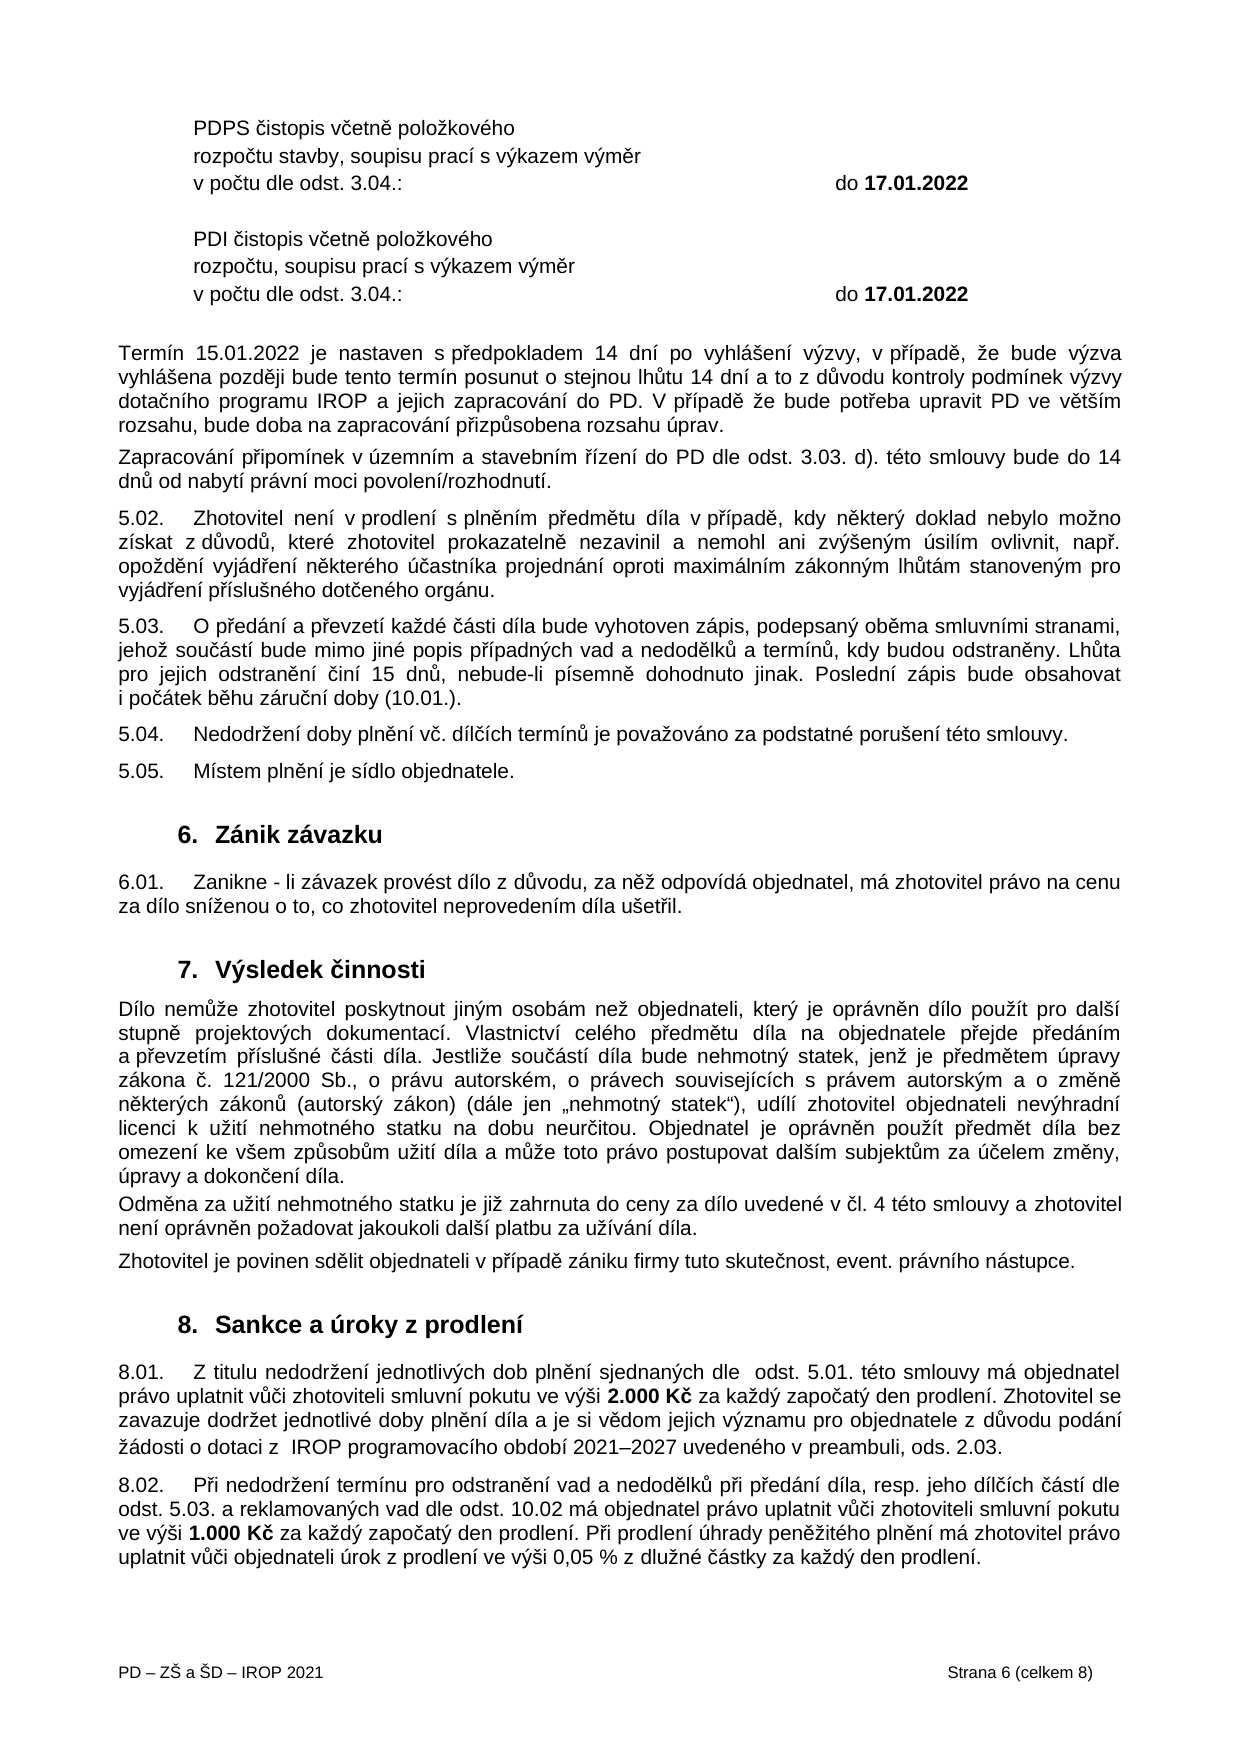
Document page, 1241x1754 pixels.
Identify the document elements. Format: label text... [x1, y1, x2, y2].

text PDI čistopis včetně položkového [193, 226, 1122, 250]
text rozpočtu, soupisu prací s výkazem výměr [193, 254, 1122, 278]
text rozpočtu stavby, soupisu prací s výkazem výměr [193, 144, 1122, 168]
text v počtu dle odst. 3.04.: do 17.01.2022 [193, 281, 1122, 305]
subtitle O předání a převzetí každé části díla bude vyhotoven zápis, podepsaný oběma smluvními stranami, jehož součástí bude mimo jiné popis případných vad a nedodělků a termínů, kdy budou odstraněny. Lhůta pro jejich odstranění činí 15 dnů, nebude-li písemně dohodnuto jinak. Poslední zápis bude obsahovat i počátek běhu záruční doby (10.01.). [118, 614, 1122, 710]
text Dílo nemůže zhotovitel poskytnout jiným osobám než objednateli, který je oprávněn dílo použít pro další stupně projektových dokumentací. Vlastnictví celého předmětu díla na objednatele přejde předáním a převzetím příslušné části díla. Jestliže součástí díla bude nehmotný statek, jenž je předmětem úpravy zákona č. 121/2000 Sb., o právu autorském, o právech souvisejících s právem autorským a o změně některých zákonů (autorský zákon) (dále jen „nehmotný statek“), udílí zhotovitel objednateli nevýhradní licenci k užití nehmotného statku na dobu neurčitou. Objednatel je oprávněn použít předmět díla bez omezení ke všem způsobům užití díla a může toto právo postupovat dalším subjektům za účelem změny, úpravy a dokončení díla. [118, 996, 1122, 1188]
text Odměna za užití nehmotného statku je již zahrnuta do ceny za dílo uvedené v čl. 4 této smlouvy a zhotovitel není oprávněn požadovat jakoukoli další platbu za užívání díla. [118, 1192, 1122, 1240]
subtitle Zánik závazku [177, 820, 1122, 849]
subtitle Z titulu nedodržení jednotlivých dob plnění sjednaných dle odst. 5.01. této smlouvy má objednatel právo uplatnit vůči zhotoviteli smluvní pokutu ve výši 2.000 Kč za každý započatý den prodlení. Zhotovitel se zavazuje dodržet jednotlivé doby plnění díla a je si vědom jejich významu pro objednatele z důvodu podání žádosti o dotaci z IROP programovacího období 2021–2027 uvedeného v preambuli, ods. 2.03. [118, 1359, 1122, 1460]
subtitle Sankce a úroky z prodlení [177, 1310, 1122, 1339]
subtitle Nedodržení doby plnění vč. dílčích termínů je považováno za podstatné porušení této smlouvy. [118, 722, 1122, 746]
text v počtu dle odst. 3.04.: do 17.01.2022 [193, 171, 1122, 195]
subtitle Místem plnění je sídlo objednatele. [118, 759, 1122, 783]
text Zapracování připomínek v územním a stavebním řízení do PD dle odst. 3.03. d). této smlouvy bude do 14 dnů od nabytí právní moci povolení/rozhodnutí. [118, 445, 1122, 493]
subtitle Výsledek činnosti [177, 955, 1122, 984]
subtitle Zhotovitel není v prodlení s plněním předmětu díla v případě, kdy některý doklad nebylo možno získat z důvodů, které zhotovitel prokazatelně nezavinil a nemohl ani zvýšeným úsilím ovlivnit, např. opoždění vyjádření některého účastníka projednání oproti maximálním zákonným lhůtám stanoveným pro vyjádření příslušného dotčeného orgánu. [118, 506, 1122, 601]
text Zhotovitel je povinen sdělit objednateli v případě zániku firmy tuto skutečnost, event. právního nástupce. [118, 1248, 1122, 1272]
text PDPS čistopis včetně položkového [193, 116, 1122, 140]
subtitle Zanikne - li závazek provést dílo z důvodu, za něž odpovídá objednatel, má zhotovitel právo na cenu za dílo sníženou o to, co zhotovitel neprovedením díla ušetřil. [118, 870, 1122, 918]
subtitle Při nedodržení termínu pro odstranění vad a nedodělků při předání díla, resp. jeho dílčích částí dle odst. 5.03. a reklamovaných vad dle odst. 10.02 má objednatel právo uplatnit vůči zhotoviteli smluvní pokutu ve výši 1.000 Kč za každý započatý den prodlení. Při prodlení úhrady peněžitého plnění má zhotovitel právo uplatnit vůči objednateli úrok z prodlení ve výši 0,05 % z dlužné částky za každý den prodlení. [118, 1473, 1122, 1568]
text Termín 15.01.2022 je nastaven s předpokladem 14 dní po vyhlášení výzvy, v případě, že bude výzva vyhlášena později bude tento termín posunut o stejnou lhůtu 14 dní a to z důvodu kontroly podmínek výzvy dotačního programu IROP a jejich zapracování do PD. V případě že bude potřeba upravit PD ve větším rozsahu, bude doba na zapracování přizpůsobena rozsahu úprav. [118, 341, 1122, 437]
